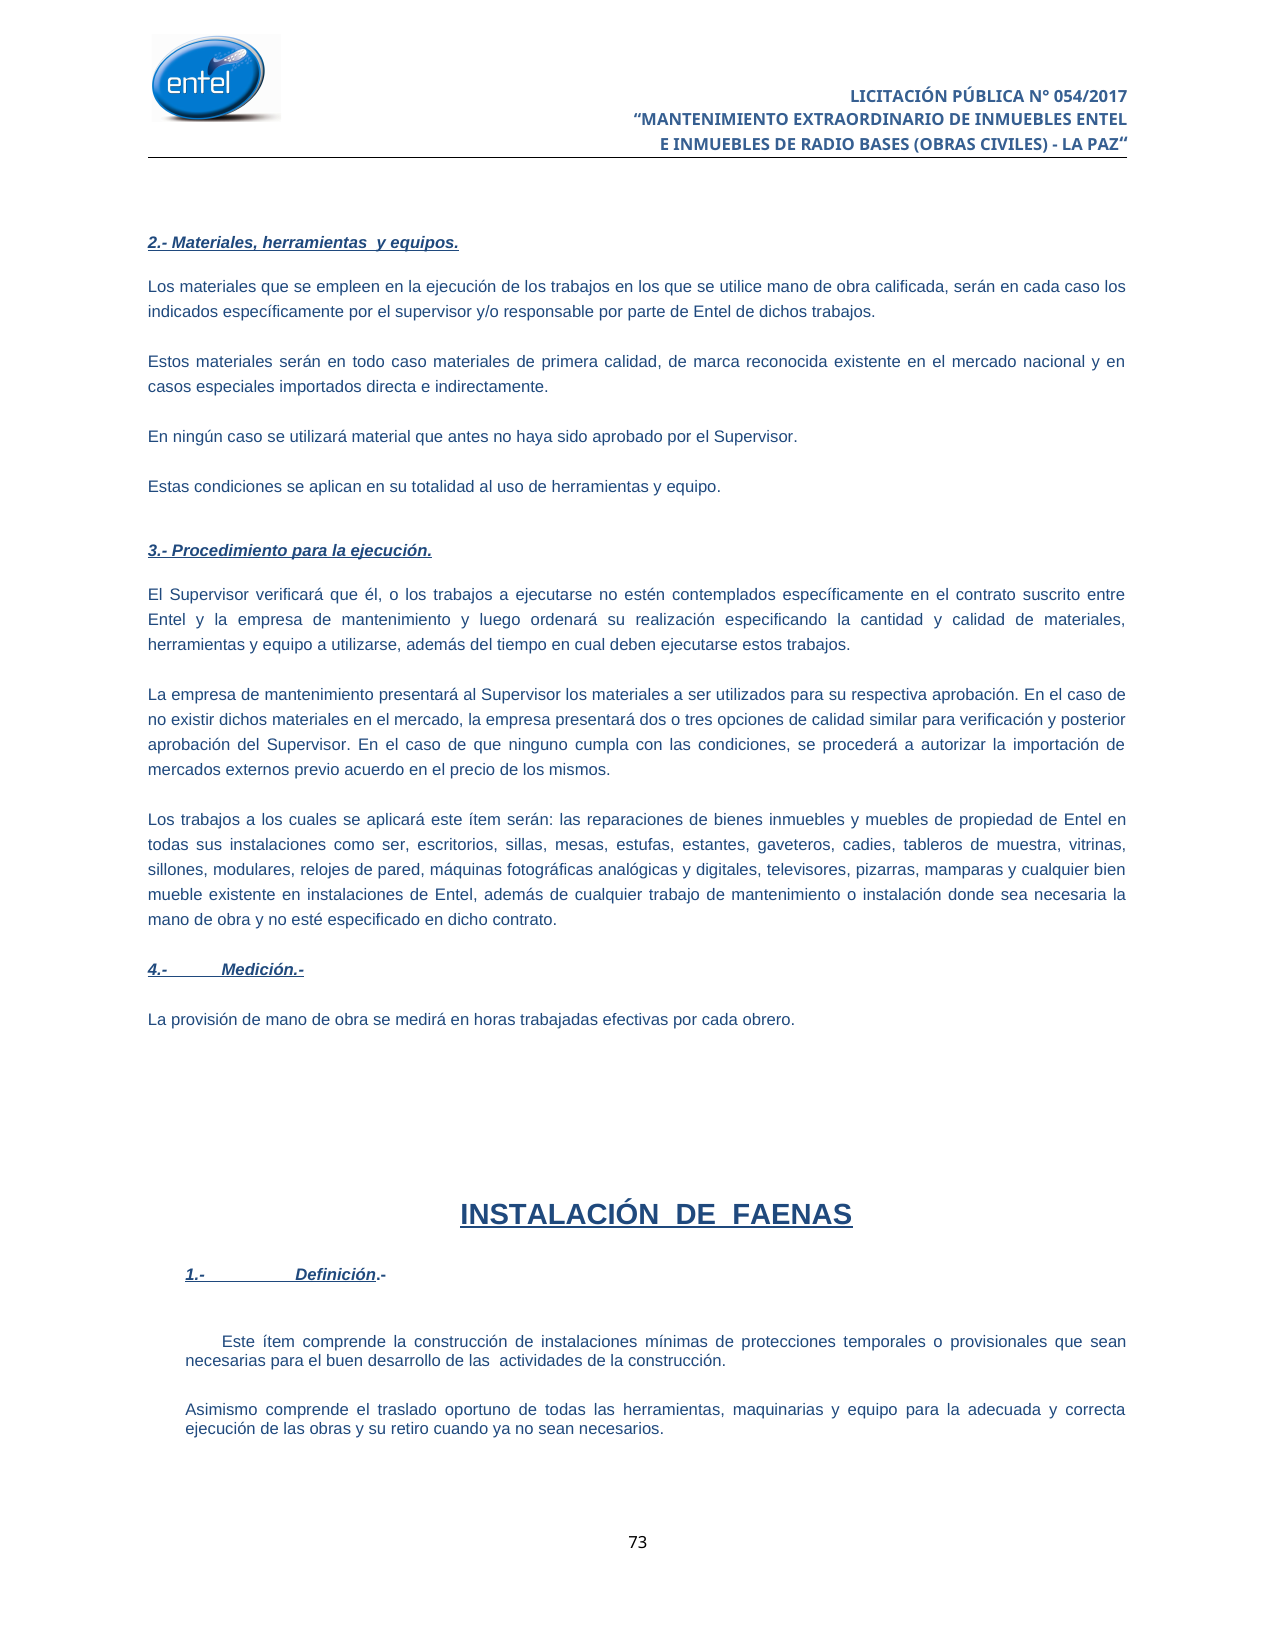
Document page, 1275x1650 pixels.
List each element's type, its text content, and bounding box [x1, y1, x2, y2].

text Asimismo comprende el traslado oportuno de todas las herramientas, maquinarias y equipo para la adecuada y correcta ejecución de las obras y su retiro cuando ya no sean necesarios. [185, 1399, 1127, 1438]
text En ningún caso se utilizará material que antes no haya sido aprobado por el Supervisor. [148, 421, 1127, 446]
text Estas condiciones se aplican en su totalidad al uso de herramientas y equipo. [148, 471, 1127, 496]
text Este ítem comprende la construcción de instalaciones mínimas de protecciones temporales o provisionales que sean necesarias para el buen desarrollo de las actividades de la construcción. [185, 1332, 1127, 1370]
text La empresa de mantenimiento presentará al Supervisor los materiales a ser utilizados para su respectiva aprobación. En el caso de no existir dichos materiales en el mercado, la empresa presentará dos o tres opciones de calidad similar para verificación y posterior aprobación del Supervisor. En el caso de que ninguno cumpla con las condiciones, se procederá a autorizar la importación de mercados externos previo acuerdo en el precio de los mismos. [148, 679, 1127, 779]
picture [151, 34, 282, 122]
text 2.- Materiales, herramientas y equipos. [148, 233, 1127, 252]
text 3.- Procedimiento para la ejecución. [148, 541, 1127, 560]
text INSTALACIÓN DE FAENAS [185, 1197, 1127, 1230]
text Los materiales que se empleen en la ejecución de los trabajos en los que se utilice mano de obra calificada, serán en cada caso los indicados específicamente por el supervisor y/o responsable por parte de Entel de dichos trabajos. [148, 271, 1127, 321]
text Los trabajos a los cuales se aplicará este ítem serán: las reparaciones de bienes inmuebles y muebles de propiedad de Entel en todas sus instalaciones como ser, escritorios, sillas, mesas, estufas, estantes, gaveteros, cadies, tableros de muestra, vitrinas, sillones, modulares, relojes de pared, máquinas fotográficas analógicas y digitales, televisores, pizarras, mamparas y cualquier bien mueble existente en instalaciones de Entel, además de cualquier trabajo de mantenimiento o instalación donde sea necesaria la mano de obra y no esté especificado en dicho contrato. [148, 804, 1127, 929]
text 4.- Medición.- [148, 954, 1127, 979]
text 1.- Definición.- [185, 1264, 1127, 1283]
text El Supervisor verificará que él, o los trabajos a ejecutarse no estén contemplados específicamente en el contrato suscrito entre Entel y la empresa de mantenimiento y luego ordenará su realización especificando la cantidad y calidad de materiales, herramientas y equipo a utilizarse, además del tiempo en cual deben ejecutarse estos trabajos. [148, 579, 1127, 654]
text Estos materiales serán en todo caso materiales de primera calidad, de marca reconocida existente en el mercado nacional y en casos especiales importados directa e indirectamente. [148, 346, 1127, 396]
text La provisión de mano de obra se medirá en horas trabajadas efectivas por cada obrero. [148, 1004, 1127, 1029]
